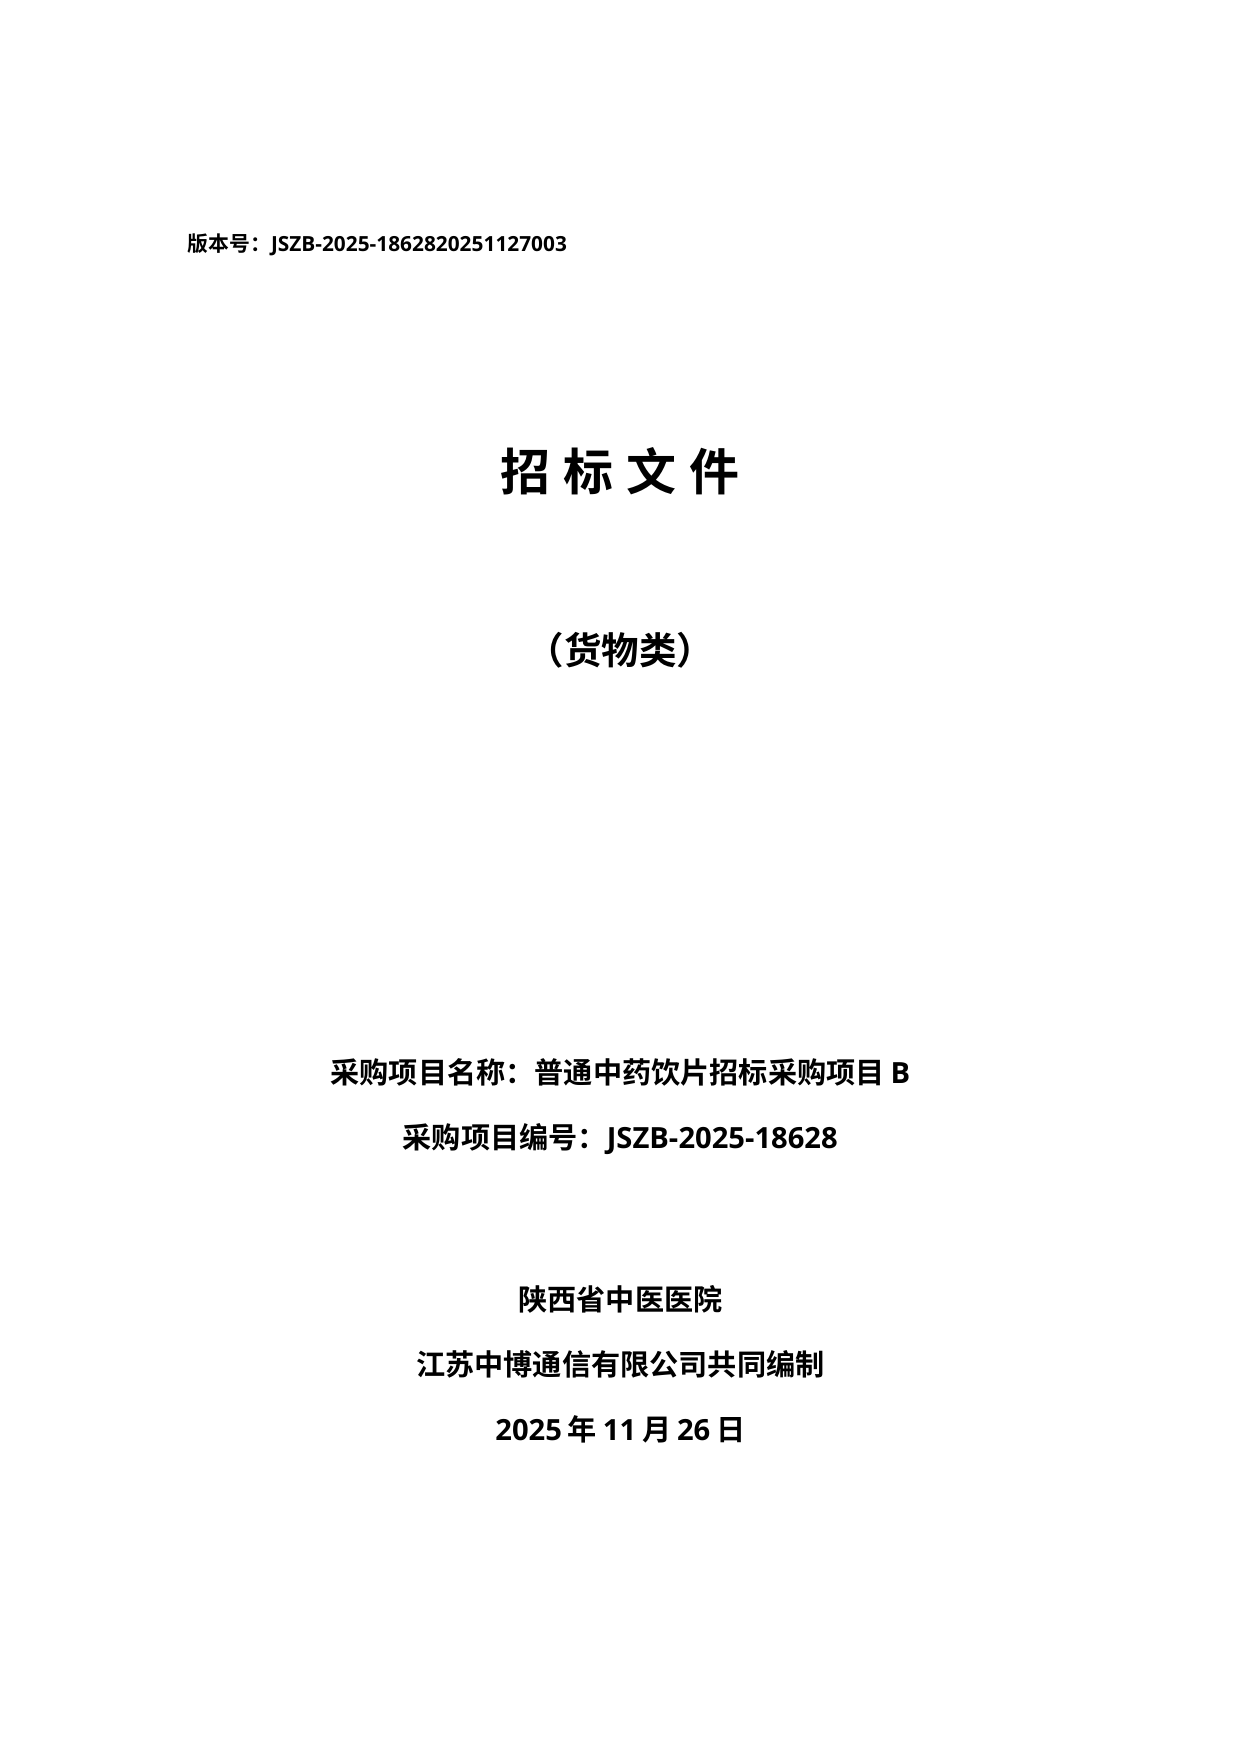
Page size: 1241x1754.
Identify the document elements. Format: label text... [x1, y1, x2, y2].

text 招 标 文 件 [187, 422, 1053, 617]
text 采购项目编号：JSZB-2025-18628 [187, 1104, 1053, 1267]
text 江苏中博通信有限公司共同编制 [187, 1332, 1053, 1397]
text 2025年11月26日 [187, 1397, 1053, 1462]
text （货物类） [187, 617, 1053, 1039]
text 版本号：JSZB-2025-1862820251127003 [187, 227, 1053, 422]
text 陕西省中医医院 [187, 1267, 1053, 1332]
text 采购项目名称：普通中药饮片招标采购项目B [187, 1039, 1053, 1104]
